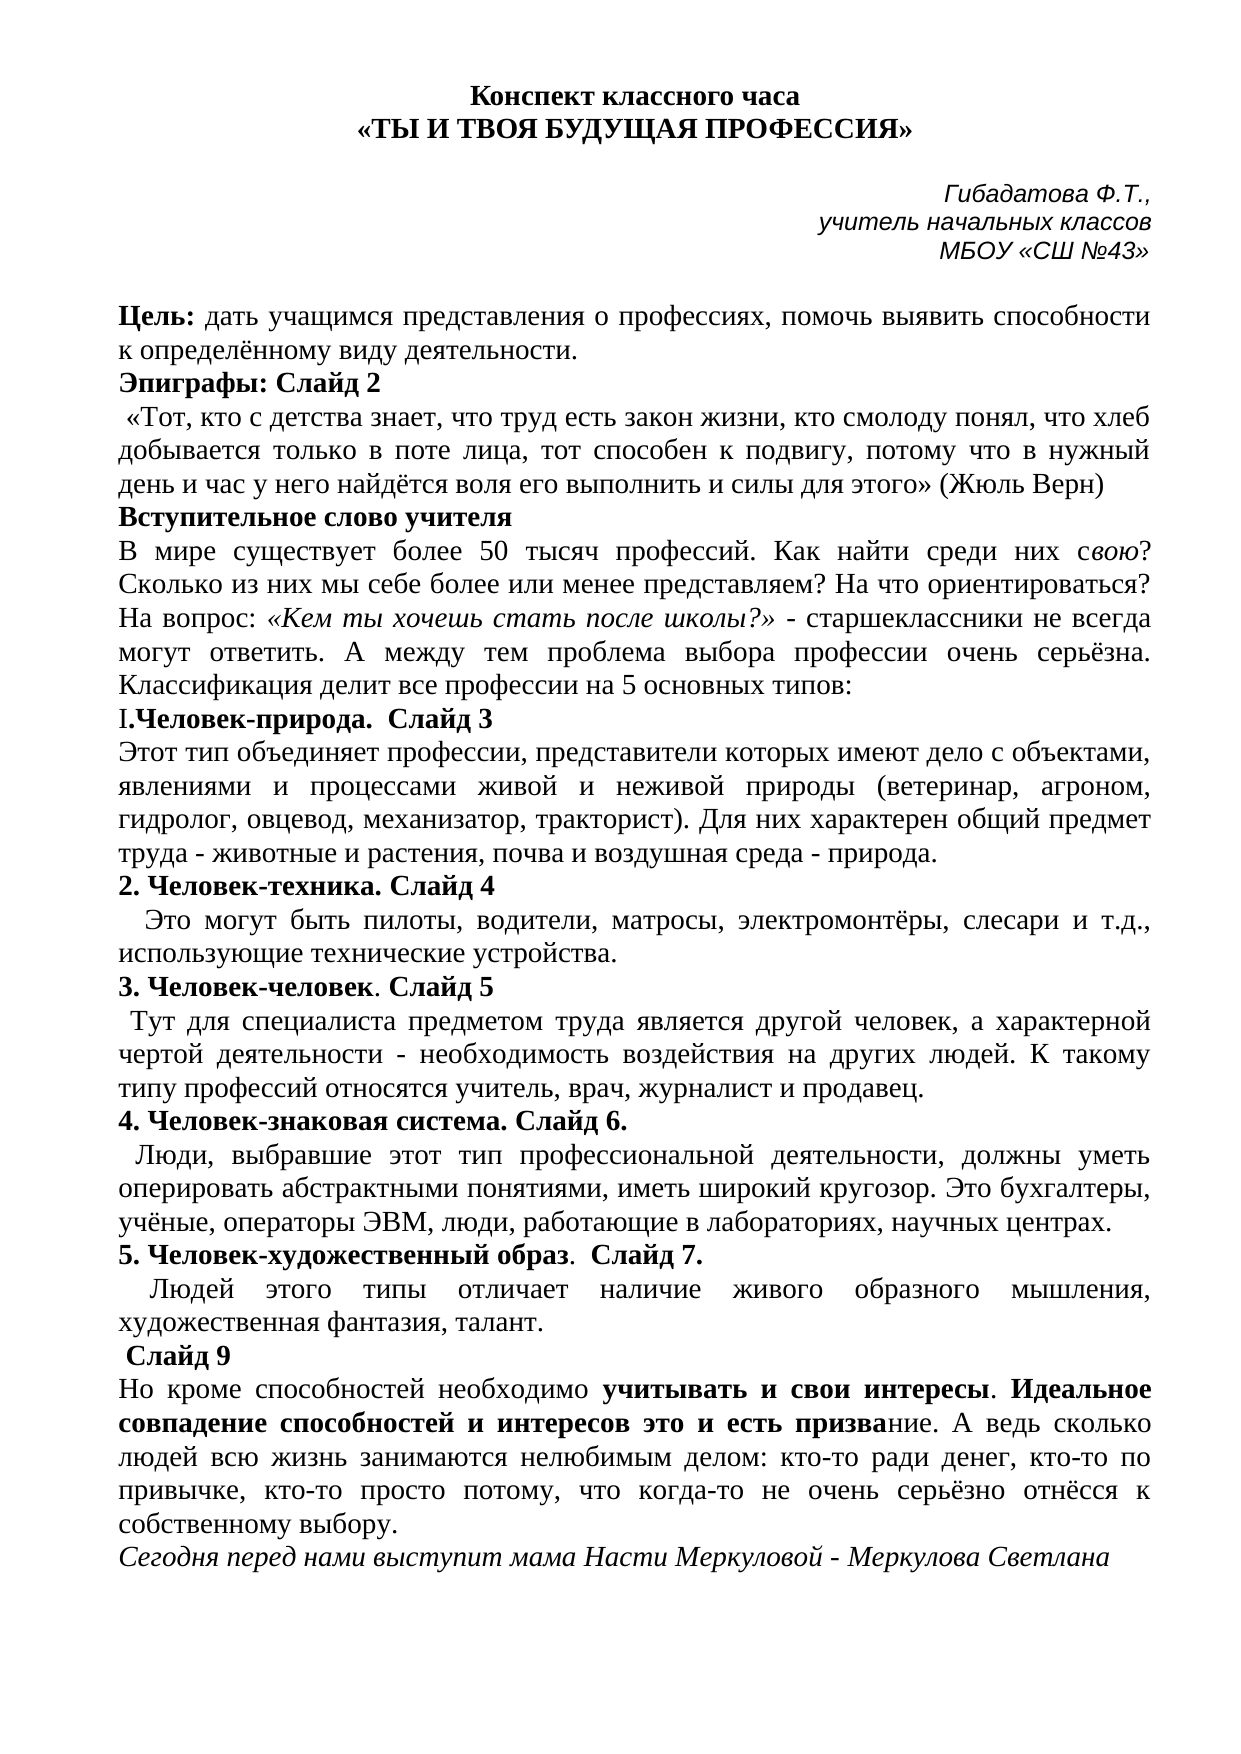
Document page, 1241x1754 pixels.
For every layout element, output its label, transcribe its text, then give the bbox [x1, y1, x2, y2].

text В мире существует более 50 тысяч профессий. Как найти среди них свою? Сколько из них мы себе более или менее представляем? На что ориентироваться? На вопрос: «Кем ты хочешь стать после школы?» - старшеклассники не всегда могут ответить. А между тем проблема выбора профессии очень серьёзна. Классификация делит все профессии на 5 основных типов: [118, 533, 1152, 701]
text Цель: дать учащимся представления о профессиях, помочь выявить способности к определённому виду деятельности. [118, 298, 1152, 365]
text 2. Человек-техника. Слайд 4 [118, 868, 1152, 902]
text Людей этого типы отличает наличие живого образного мышления, художественная фантазия, талант. [118, 1271, 1152, 1338]
text 5. Человек-художественный образ. Слайд 7. [118, 1237, 1152, 1271]
text Вступительное слово учителя [118, 499, 1152, 533]
subtitle Конспект классного часа [118, 78, 1152, 111]
text Этот тип объединяет профессии, представители которых имеют дело с объектами, явлениями и процессами живой и неживой природы (ветеринар, агроном, гидролог, овцевод, механизатор, тракторист). Для них характерен общий предмет труда - животные и растения, почва и воздушная среда - природа. [118, 734, 1152, 868]
text 4. Человек-знаковая система. Слайд 6. [118, 1103, 1152, 1137]
text Сегодня перед нами выступит мама Насти Меркуловой - Меркулова Светлана [118, 1539, 1152, 1573]
text МБОУ «СШ №43» [118, 236, 1152, 265]
text Люди, выбравшие этот тип профессиональной деятельности, должны уметь оперировать абстрактными понятиями, иметь широкий кругозор. Это бухгалтеры, учёные, операторы ЭВМ, люди, работающие в лабораториях, научных центрах. [118, 1137, 1152, 1237]
text Слайд 9 [118, 1338, 1152, 1372]
text Тут для специалиста предметом труда является другой человек, а характерной чертой деятельности - необходимость воздействия на других людей. К такому типу профессий относятся учитель, врач, журналист и продавец. [118, 1003, 1152, 1103]
text Это могут быть пилоты, водители, матросы, электромонтёры, слесари и т.д., использующие технические устройства. [118, 902, 1152, 969]
text I.Человек-природа. Слайд 3 [118, 701, 1152, 734]
text Но кроме способностей необходимо учитывать и свои интересы. Идеальное совпадение способностей и интересов это и есть призвание. А ведь сколько людей всю жизнь занимаются нелюбимым делом: кто-то ради денег, кто-то по привычке, кто-то просто потому, что когда-то не очень серьёзно отнёсся к собственному выбору. [118, 1372, 1152, 1539]
text Эпиграфы: Слайд 2 [118, 365, 1152, 399]
text 3. Человек-человек. Слайд 5 [118, 969, 1152, 1003]
text «Тот, кто с детства знает, что труд есть закон жизни, кто смолоду понял, что хлеб добывается только в поте лица, тот способен к подвигу, потому что в нужный день и час у него найдётся воля его выполнить и силы для этого» (Жюль Верн) [118, 399, 1152, 499]
subtitle «ТЫ И ТВОЯ БУДУЩАЯ ПРОФЕССИЯ» [118, 111, 1152, 145]
text учитель начальных классов [118, 207, 1152, 236]
text Гибадатова Ф.Т., [118, 178, 1152, 207]
